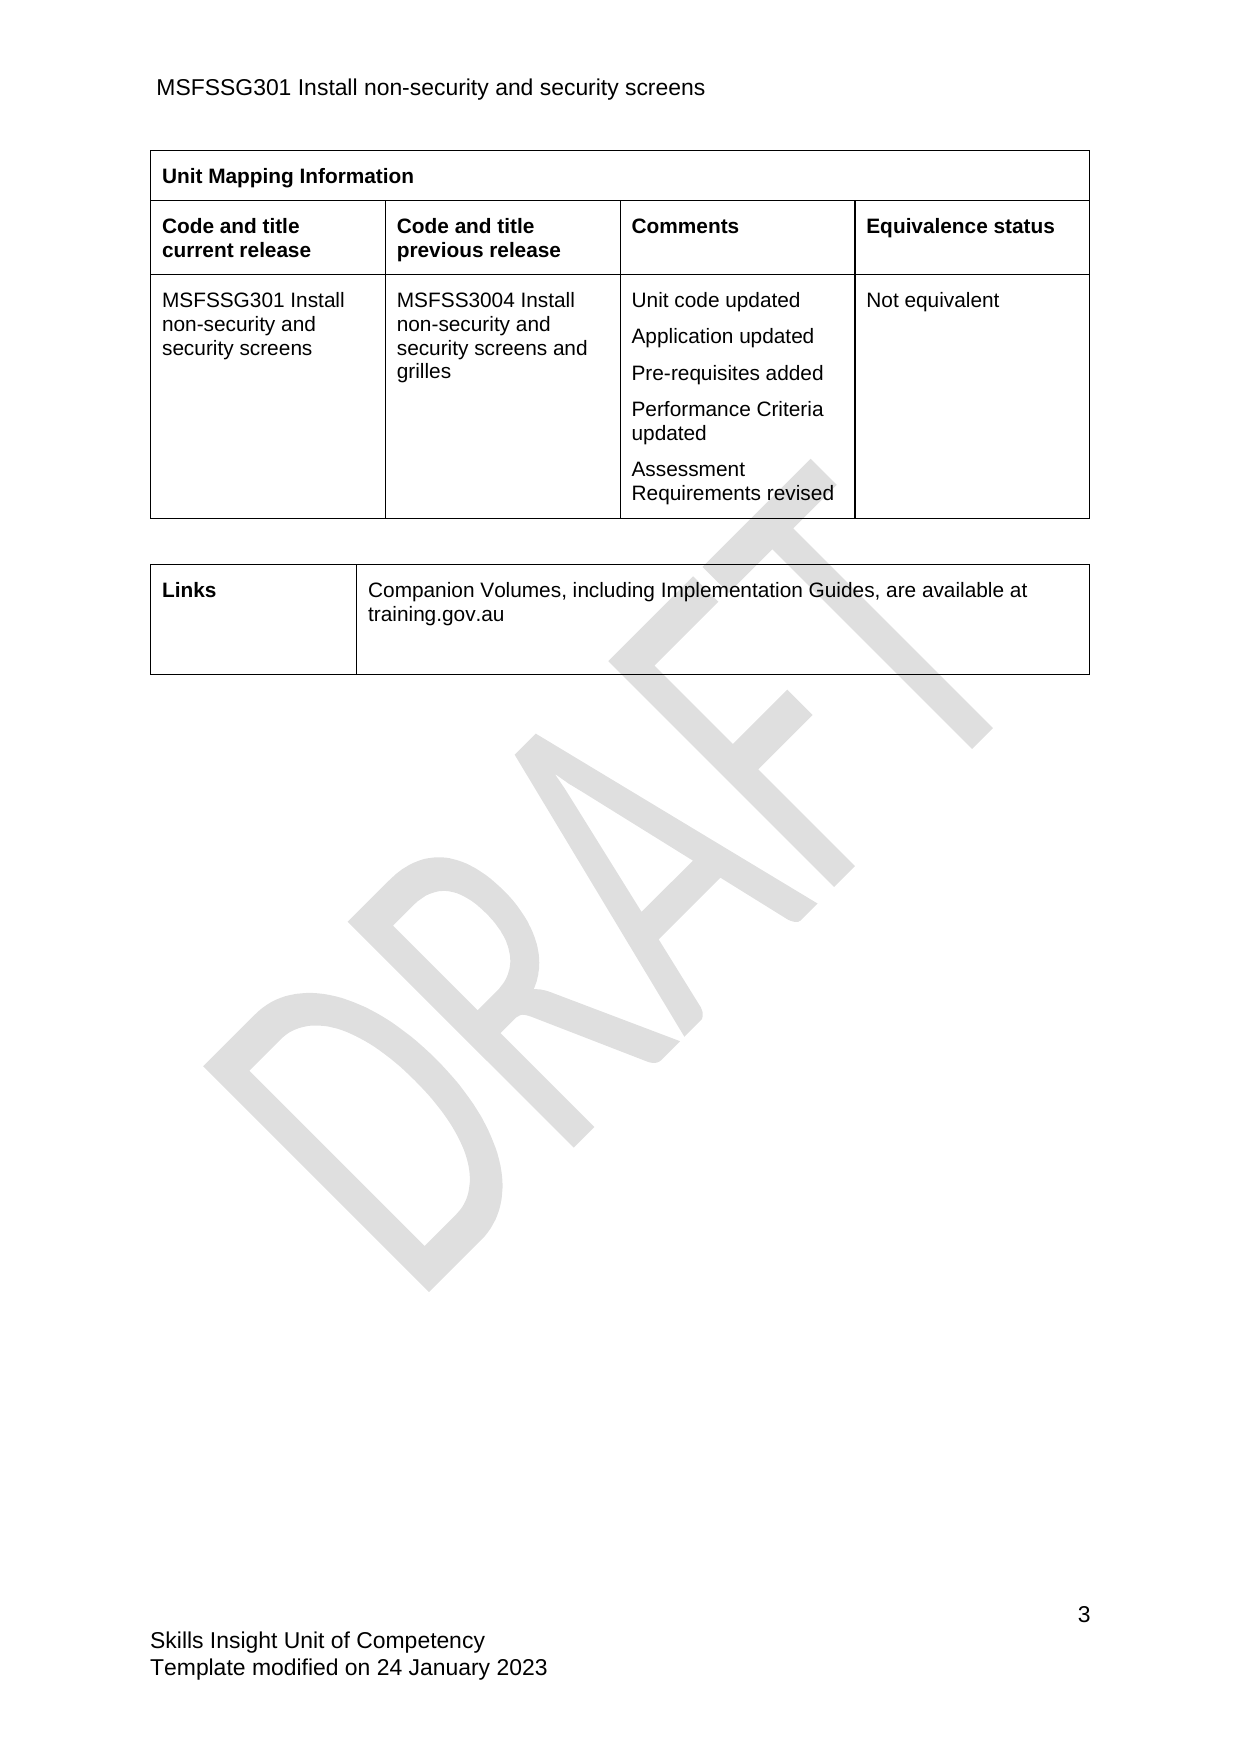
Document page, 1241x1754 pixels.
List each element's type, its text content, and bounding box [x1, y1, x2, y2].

table_cell Not equivalent [856, 275, 1089, 518]
table_cell MSFSSG301 Install non-security and security screens [151, 275, 385, 518]
table_header Links [151, 565, 356, 674]
table_header Unit Mapping Information [151, 151, 1089, 200]
table_cell Code and title previous release [386, 201, 620, 274]
table_cell Comments [621, 201, 854, 274]
table_cell Code and title current release [151, 201, 385, 274]
table_cell Equivalence status [856, 201, 1089, 274]
table_header Companion Volumes, including Implementation Guides, are available at training.gov.au [357, 565, 1089, 674]
table_cell Unit code updated Application updated Pre-requisites added Performance Criteria updated Assessment Requirements revised [621, 275, 854, 518]
table_cell MSFSS3004 Install non-security and security screens and grilles [386, 275, 620, 518]
